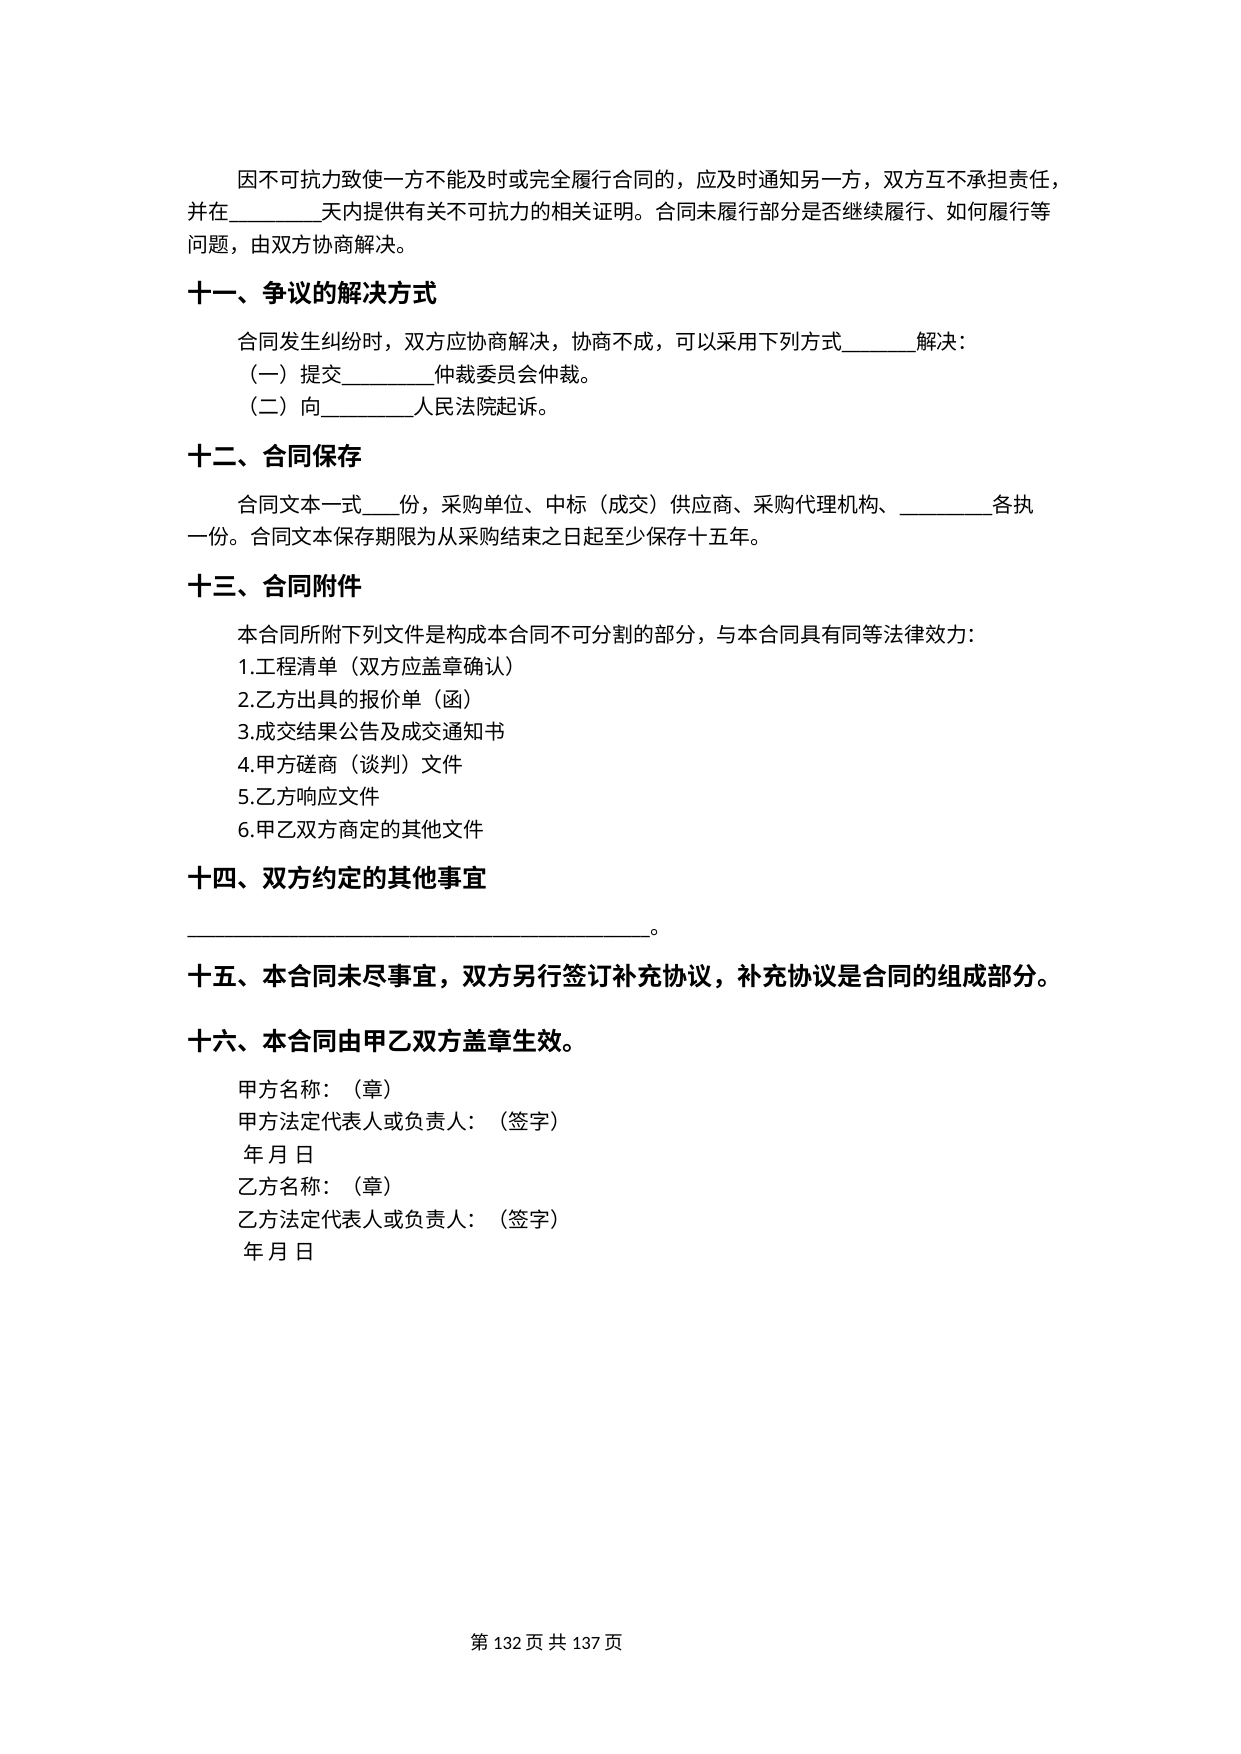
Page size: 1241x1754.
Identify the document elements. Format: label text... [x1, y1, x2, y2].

text 十一、争议的解决方式 [187, 259, 1053, 324]
text 十四、双方约定的其他事宜 [187, 844, 1053, 909]
text 3.成交结果公告及成交通知书 [187, 714, 1053, 747]
text 合同发生纠纷时，双方应协商解决，协商不成，可以采用下列方式________解决： [187, 324, 1053, 357]
text 十六、本合同由甲乙双方盖章生效。 [187, 1007, 1053, 1072]
text 5.乙方响应文件 [187, 779, 1053, 812]
text __________________________________________________。 [187, 909, 1053, 942]
text 甲方名称：（章） [187, 1072, 1053, 1104]
text 年 月 日 [187, 1137, 1053, 1169]
text 因不可抗力致使一方不能及时或完全履行合同的，应及时通知另一方，双方互不承担责任，并在__________天内提供有关不可抗力的相关证明。合同未履行部分是否继续履行、如何履行等问题，由双方协商解决。 [187, 162, 1053, 259]
text 年 月 日 [187, 1234, 1053, 1267]
text 2.乙方出具的报价单（函） [187, 682, 1053, 714]
text 6.甲乙双方商定的其他文件 [187, 812, 1053, 844]
text 合同文本一式____份，采购单位、中标（成交）供应商、采购代理机构、__________各执一份。合同文本保存期限为从采购结束之日起至少保存十五年。 [187, 487, 1053, 552]
text 本合同所附下列文件是构成本合同不可分割的部分，与本合同具有同等法律效力： [187, 617, 1053, 649]
text （二）向__________人民法院起诉。 [187, 389, 1053, 422]
text 1.工程清单（双方应盖章确认） [187, 649, 1053, 682]
text （一）提交__________仲裁委员会仲裁。 [187, 357, 1053, 389]
text 十三、合同附件 [187, 552, 1053, 617]
text 乙方名称：（章） [187, 1169, 1053, 1202]
text 十二、合同保存 [187, 422, 1053, 487]
text 4.甲方磋商（谈判）文件 [187, 747, 1053, 779]
text 十五、本合同未尽事宜，双方另行签订补充协议，补充协议是合同的组成部分。 [187, 942, 1053, 1007]
text 乙方法定代表人或负责人：（签字） [187, 1202, 1053, 1234]
text 甲方法定代表人或负责人：（签字） [187, 1104, 1053, 1137]
